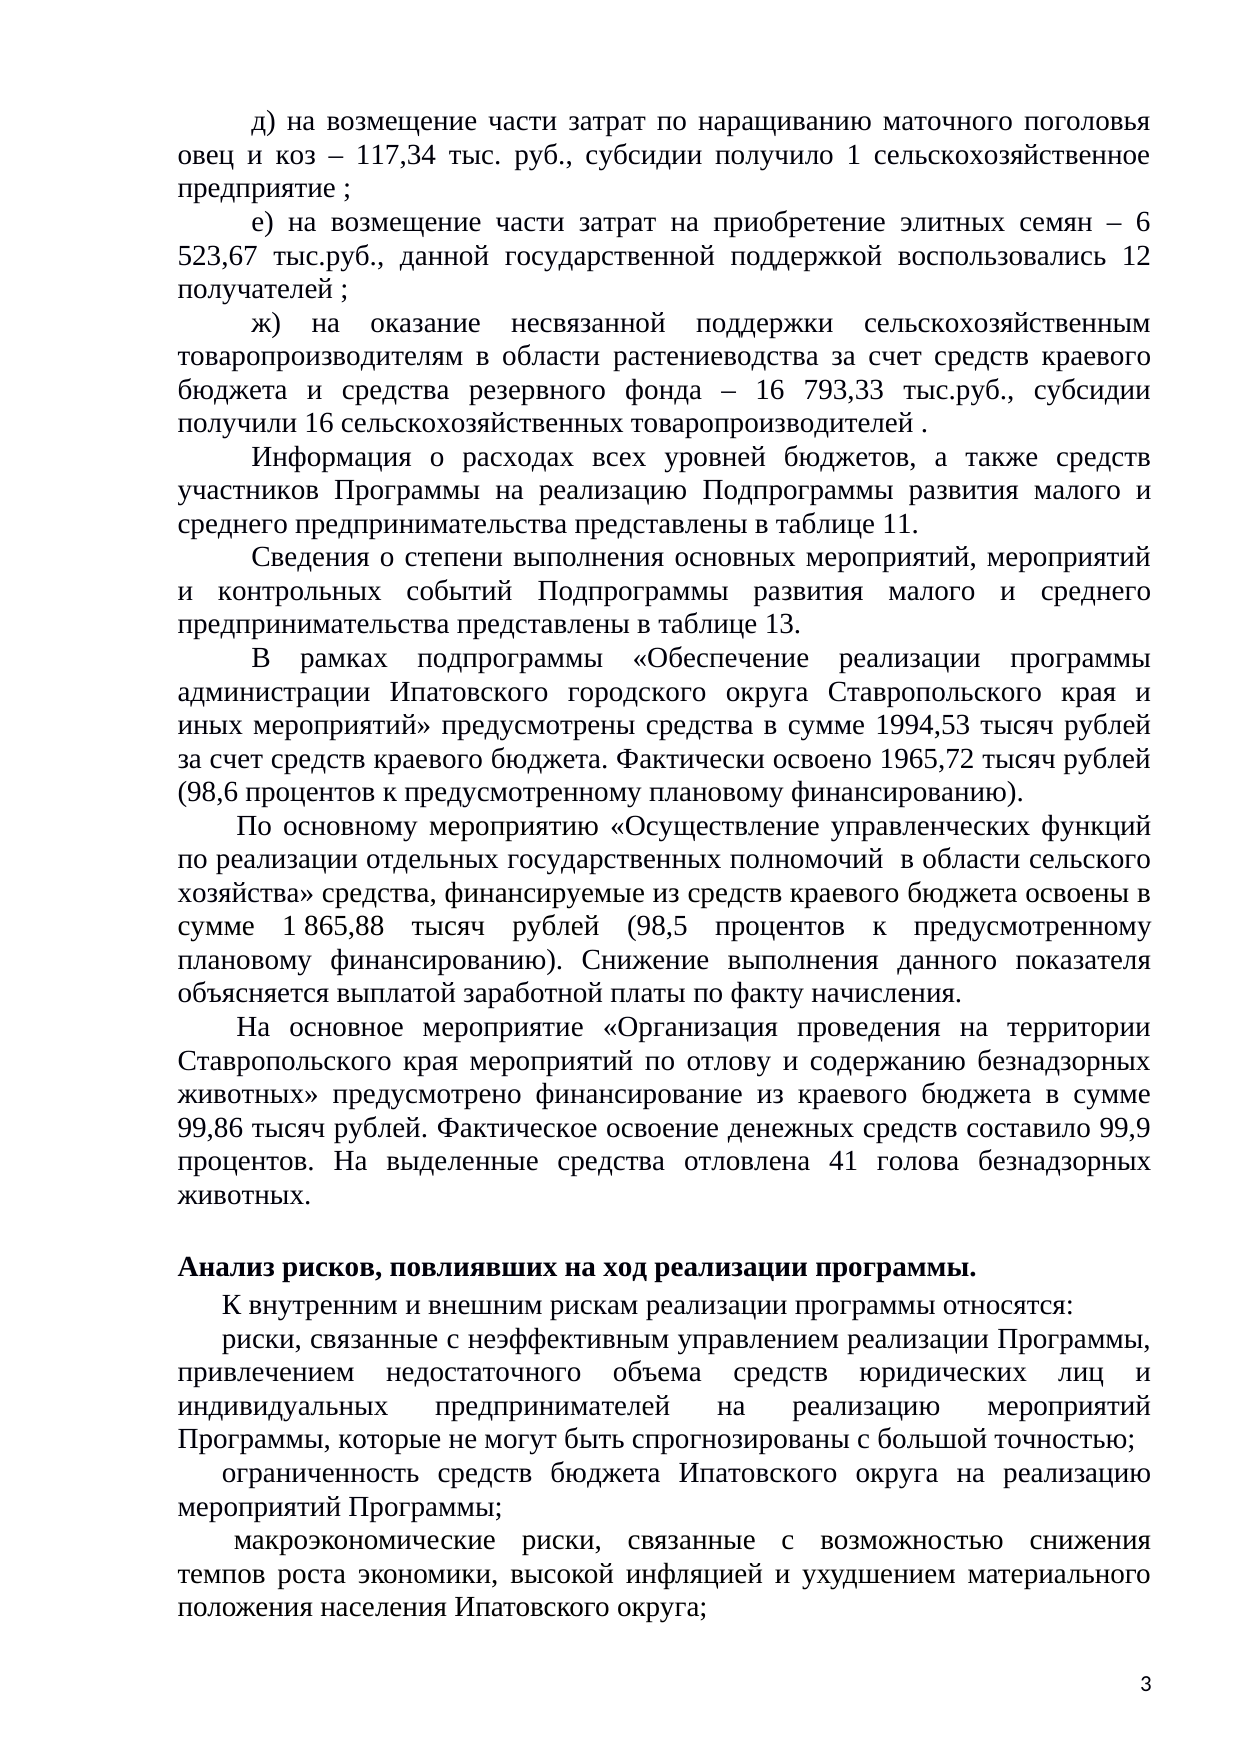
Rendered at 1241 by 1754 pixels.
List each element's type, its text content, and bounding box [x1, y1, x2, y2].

text д) на возмещение части затрат по наращиванию маточного поголовья овец и коз – 117,34 тыс. руб., субсидии получило 1 сельскохозяйственное предприятие ; [177, 103, 1152, 204]
text К внутренним и внешним рискам реализации программы относятся: [177, 1287, 1152, 1321]
text риски, связанные с неэффективным управлением реализации Программы, привлечением недостаточного объема средств юридических лиц и индивидуальных предпринимателей на реализацию мероприятий Программы, которые не могут быть спрогнозированы с большой точностью; [177, 1321, 1152, 1455]
text е) на возмещение части затрат на приобретение элитных семян – 6 523,67 тыс.руб., данной государственной поддержкой воспользовались 12 получателей ; [177, 204, 1152, 305]
text По основному мероприятию «Осуществление управленческих функций по реализации отдельных государственных полномочий в области сельского хозяйства» средства, финансируемые из средств краевого бюджета освоены в сумме 1 865,88 тысяч рублей (98,5 процентов к предусмотренному плановому финансированию). Снижение выполнения данного показателя объясняется выплатой заработной платы по факту начисления. [177, 808, 1152, 1009]
text Анализ рисков, повлиявших на ход реализации программы. [177, 1249, 1152, 1282]
text Сведения о степени выполнения основных мероприятий, мероприятий и контрольных событий Подпрограммы развития малого и среднего предпринимательства представлены в таблице 13. [177, 539, 1152, 640]
text На основное мероприятие «Организация проведения на территории Ставропольского края мероприятий по отлову и содержанию безнадзорных животных» предусмотрено финансирование из краевого бюджета в сумме 99,86 тысяч рублей. Фактическое освоение денежных средств составило 99,9 процентов. На выделенные средства отловлена 41 голова безнадзорных животных. [177, 1009, 1152, 1210]
text ограниченность средств бюджета Ипатовского округа на реализацию мероприятий Программы; [177, 1455, 1152, 1522]
text Информация о расходах всех уровней бюджетов, а также средств участников Программы на реализацию Подпрограммы развития малого и среднего предпринимательства представлены в таблице 11. [177, 439, 1152, 539]
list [177, 1522, 1152, 1623]
text В рамках подпрограммы «Обеспечение реализации программы администрации Ипатовского городского округа Ставропольского края и иных мероприятий» предусмотрены средства в сумме 1994,53 тысяч рублей за счет средств краевого бюджета. Фактически освоено 1965,72 тысяч рублей (98,6 процентов к предусмотренному плановому финансированию). [177, 640, 1152, 808]
text ж) на оказание несвязанной поддержки сельскохозяйственным товаропроизводителям в области растениеводства за счет средств краевого бюджета и средства резервного фонда – 16 793,33 тыс.руб., субсидии получили 16 сельскохозяйственных товаропроизводителей . [177, 305, 1152, 439]
